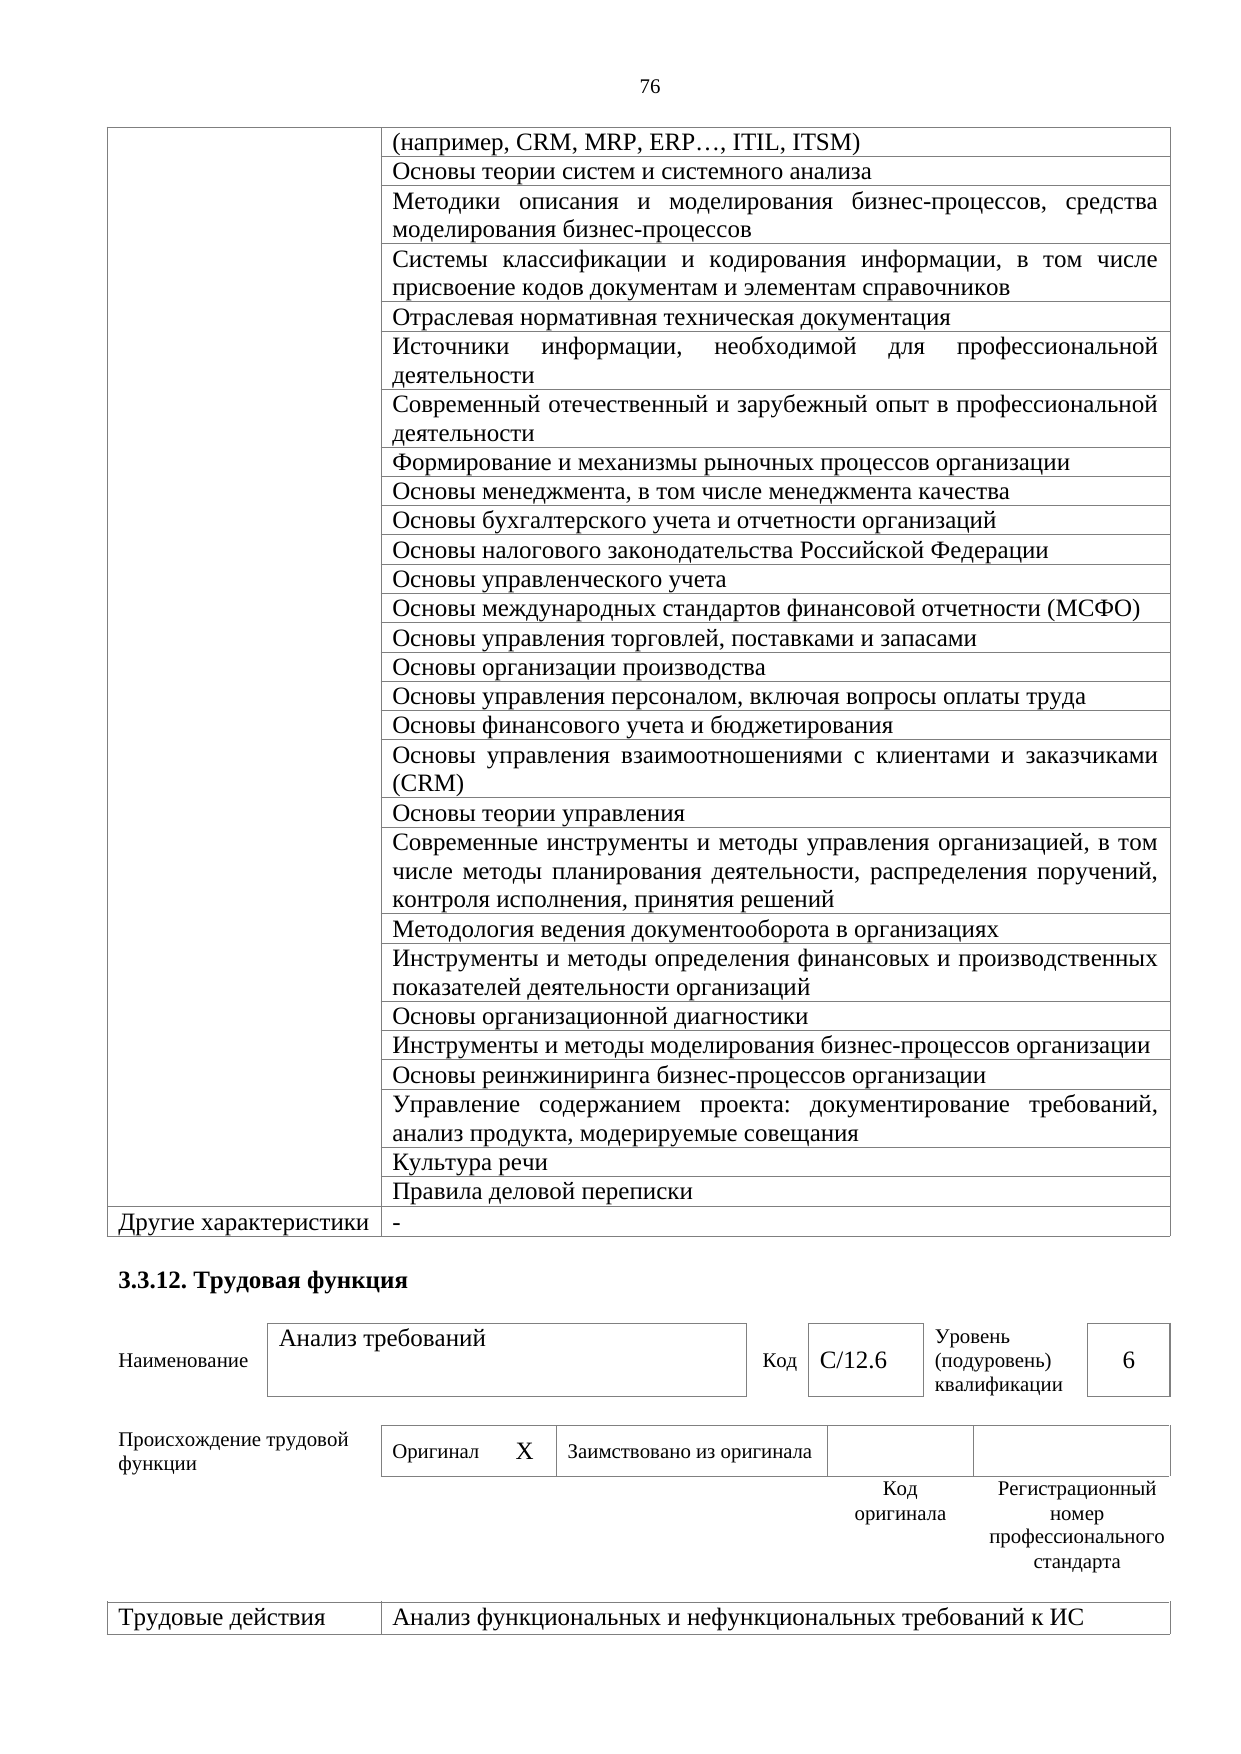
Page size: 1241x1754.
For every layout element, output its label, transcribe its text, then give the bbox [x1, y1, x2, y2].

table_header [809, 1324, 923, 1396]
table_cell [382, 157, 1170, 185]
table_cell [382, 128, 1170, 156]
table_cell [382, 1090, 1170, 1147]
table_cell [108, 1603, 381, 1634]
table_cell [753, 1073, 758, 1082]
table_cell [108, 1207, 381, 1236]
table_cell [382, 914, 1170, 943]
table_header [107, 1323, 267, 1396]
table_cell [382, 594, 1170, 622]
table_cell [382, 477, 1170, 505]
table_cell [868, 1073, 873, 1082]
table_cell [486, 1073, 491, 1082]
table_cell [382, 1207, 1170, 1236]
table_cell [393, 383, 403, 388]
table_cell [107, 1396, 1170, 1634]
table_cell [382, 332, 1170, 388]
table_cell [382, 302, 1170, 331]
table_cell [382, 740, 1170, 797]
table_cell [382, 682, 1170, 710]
subtitle 3.3.12. Трудовая функция [118, 1265, 1181, 1294]
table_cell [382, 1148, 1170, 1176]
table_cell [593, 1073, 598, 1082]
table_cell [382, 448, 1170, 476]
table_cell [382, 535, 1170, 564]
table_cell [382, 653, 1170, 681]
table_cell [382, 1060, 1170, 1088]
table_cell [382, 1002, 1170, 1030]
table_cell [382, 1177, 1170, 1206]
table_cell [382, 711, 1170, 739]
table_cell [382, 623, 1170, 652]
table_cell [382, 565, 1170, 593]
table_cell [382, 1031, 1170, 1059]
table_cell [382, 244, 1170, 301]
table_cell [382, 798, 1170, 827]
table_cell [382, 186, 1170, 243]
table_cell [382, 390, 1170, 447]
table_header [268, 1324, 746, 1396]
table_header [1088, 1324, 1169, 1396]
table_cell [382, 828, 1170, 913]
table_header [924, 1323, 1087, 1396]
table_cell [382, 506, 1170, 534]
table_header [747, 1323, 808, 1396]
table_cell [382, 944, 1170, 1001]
